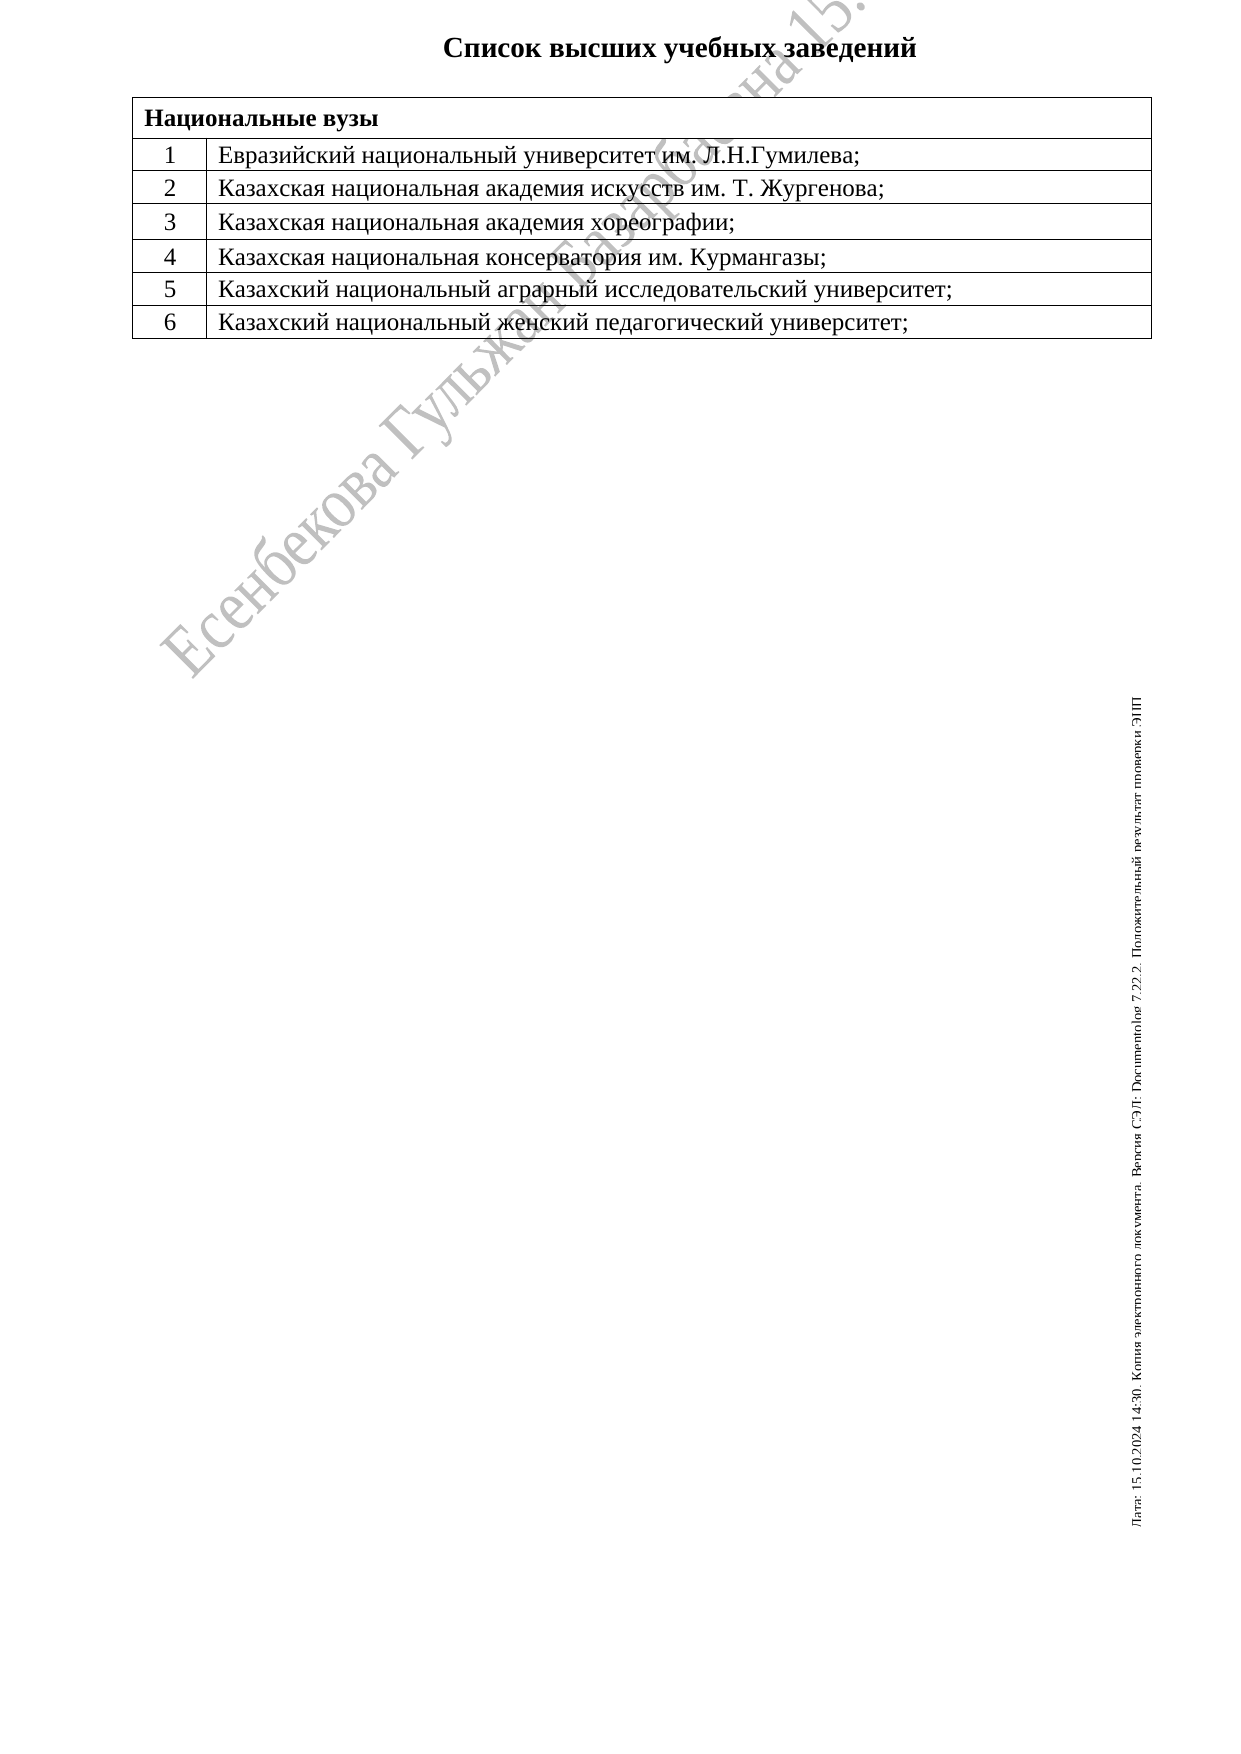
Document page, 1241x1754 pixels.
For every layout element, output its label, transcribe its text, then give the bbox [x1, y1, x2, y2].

list Список высших учебных заведений [208, 30, 1152, 64]
table_cell 6 [133, 306, 206, 338]
table_cell Казахская национальная академия хореографии; [207, 204, 1151, 239]
table_cell Казахская национальная консерватория им. Курмангазы; [207, 240, 1151, 272]
table_cell 5 [133, 273, 206, 305]
table_cell 4 [133, 240, 206, 272]
table_cell Казахская национальная академия искусств им. Т. Жургенова; [207, 171, 1151, 203]
table_cell Евразийский национальный университет им. Л.Н.Гумилева; [207, 139, 1151, 170]
table_cell 2 [133, 171, 206, 203]
table_cell 1 [133, 139, 206, 170]
table_cell 3 [133, 204, 206, 239]
table_cell Казахский национальный женский педагогический университет; [207, 306, 1151, 338]
table_header Национальные вузы [133, 98, 1151, 138]
table_cell Казахский национальный аграрный исследовательский университет; [207, 273, 1151, 305]
